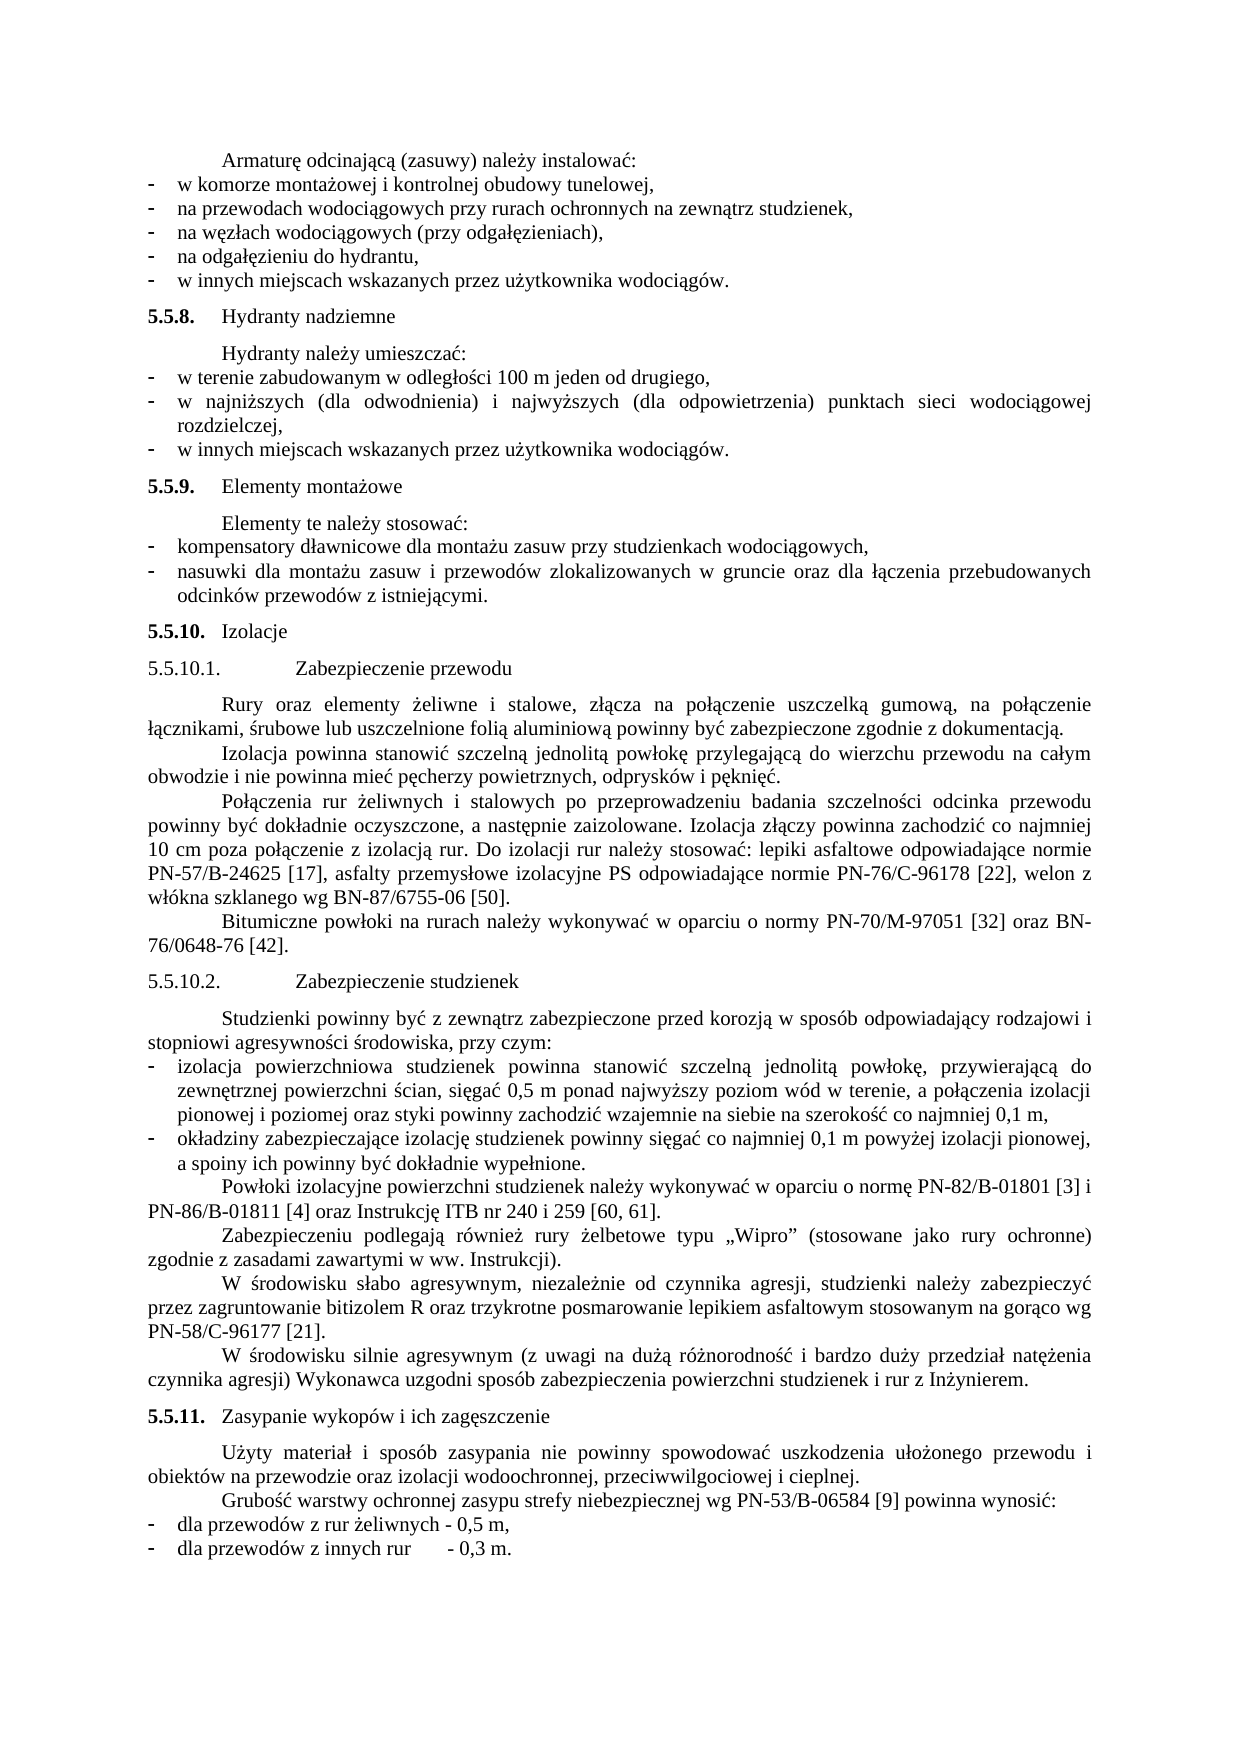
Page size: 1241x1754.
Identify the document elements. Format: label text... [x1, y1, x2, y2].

list dla przewodów z rur żeliwnych - 0,5 m, [148, 1512, 1093, 1536]
list na odgałęzieniu do hydrantu, [148, 244, 1093, 268]
text Powłoki izolacyjne powierzchni studzienek należy wykonywać w oparciu o normę PN-82/B-01801 [3] i PN-86/B-01811 [4] oraz Instrukcję ITB nr 240 i 259 [60, 61]. [148, 1174, 1093, 1223]
list w innych miejscach wskazanych przez użytkownika wodociągów. [148, 437, 1093, 461]
list na węzłach wodociągowych (przy odgałęzieniach), [148, 220, 1093, 244]
list okładziny zabezpieczające izolację studzienek powinny sięgać co najmniej 0,1 m powyżej izolacji pionowej, a spoiny ich powinny być dokładnie wypełnione. [148, 1126, 1093, 1174]
list Zabezpieczenie studzienek [148, 969, 1093, 993]
list w innych miejscach wskazanych przez użytkownika wodociągów. [148, 268, 1093, 292]
list Zasypanie wykopów i ich zagęszczenie [148, 1403, 1093, 1428]
list Zabezpieczenie przewodu [148, 656, 1093, 680]
list dla przewodów z innych rur - 0,3 m. [148, 1536, 1093, 1560]
text Użyty materiał i sposób zasypania nie powinny spowodować uszkodzenia ułożonego przewodu i obiektów na przewodzie oraz izolacji wodoochronnej, przeciwwilgociowej i cieplnej. [148, 1440, 1093, 1488]
list Hydranty nadziemne [148, 304, 1093, 328]
list w komorze montażowej i kontrolnej obudowy tunelowej, [148, 172, 1093, 196]
list w najniższych (dla odwodnienia) i najwyższych (dla odpowietrzenia) punktach sieci wodociągowej rozdzielczej, [148, 389, 1093, 437]
list na przewodach wodociągowych przy rurach ochronnych na zewnątrz studzienek, [148, 196, 1093, 220]
text Grubość warstwy ochronnej zasypu strefy niebezpiecznej wg PN-53/B-06584 [9] powinna wynosić: [148, 1488, 1093, 1512]
text Połączenia rur żeliwnych i stalowych po przeprowadzeniu badania szczelności odcinka przewodu powinny być dokładnie oczyszczone, a następnie zaizolowane. Izolacja złączy powinna zachodzić co najmniej 10 cm poza połączenie z izolacją rur. Do izolacji rur należy stosować: lepiki asfaltowe odpowiadające normie PN-57/B-24625 [17], asfalty przemysłowe izolacyjne PS odpowiadające normie PN-76/C-96178 [22], welon z włókna szklanego wg BN-87/6755-06 [50]. [148, 788, 1093, 909]
text W środowisku słabo agresywnym, niezależnie od czynnika agresji, studzienki należy zabezpieczyć przez zagruntowanie bitizolem R oraz trzykrotne posmarowanie lepikiem asfaltowym stosowanym na gorąco wg PN-58/C-96177 [21]. [148, 1271, 1093, 1343]
text Elementy te należy stosować: [148, 510, 1093, 534]
text Zabezpieczeniu podlegają również rury żelbetowe typu „Wipro” (stosowane jako rury ochronne) zgodnie z zasadami zawartymi w ww. Instrukcji). [148, 1223, 1093, 1271]
text Armaturę odcinającą (zasuwy) należy instalować: [148, 148, 1093, 172]
list izolacja powierzchniowa studzienek powinna stanowić szczelną jednolitą powłokę, przywierającą do zewnętrznej powierzchni ścian, sięgać 0,5 m ponad najwyższy poziom wód w terenie, a połączenia izolacji pionowej i poziomej oraz styki powinny zachodzić wzajemnie na siebie na szerokość co najmniej 0,1 m, [148, 1054, 1093, 1126]
text Rury oraz elementy żeliwne i stalowe, złącza na połączenie uszczelką gumową, na połączenie łącznikami, śrubowe lub uszczelnione folią aluminiową powinny być zabezpieczone zgodnie z dokumentacją. [148, 692, 1093, 740]
text Izolacja powinna stanowić szczelną jednolitą powłokę przylegającą do wierzchu przewodu na całym obwodzie i nie powinna mieć pęcherzy powietrznych, odprysków i pęknięć. [148, 740, 1093, 788]
text W środowisku silnie agresywnym (z uwagi na dużą różnorodność i bardzo duży przedział natężenia czynnika agresji) Wykonawca uzgodni sposób zabezpieczenia powierzchni studzienek i rur z Inżynierem. [148, 1343, 1093, 1391]
list Elementy montażowe [148, 474, 1093, 498]
text Bitumiczne powłoki na rurach należy wykonywać w oparciu o normy PN-70/M-97051 [32] oraz BN-76/0648-76 [42]. [148, 909, 1093, 957]
list nasuwki dla montażu zasuw i przewodów zlokalizowanych w gruncie oraz dla łączenia przebudowanych odcinków przewodów z istniejącymi. [148, 558, 1093, 607]
text Hydranty należy umieszczać: [148, 341, 1093, 365]
list Izolacje [148, 619, 1093, 643]
list w terenie zabudowanym w odległości 100 m jeden od drugiego, [148, 365, 1093, 389]
text Studzienki powinny być z zewnątrz zabezpieczone przed korozją w sposób odpowiadający rodzajowi i stopniowi agresywności środowiska, przy czym: [148, 1006, 1093, 1054]
list kompensatory dławnicowe dla montażu zasuw przy studzienkach wodociągowych, [148, 534, 1093, 558]
